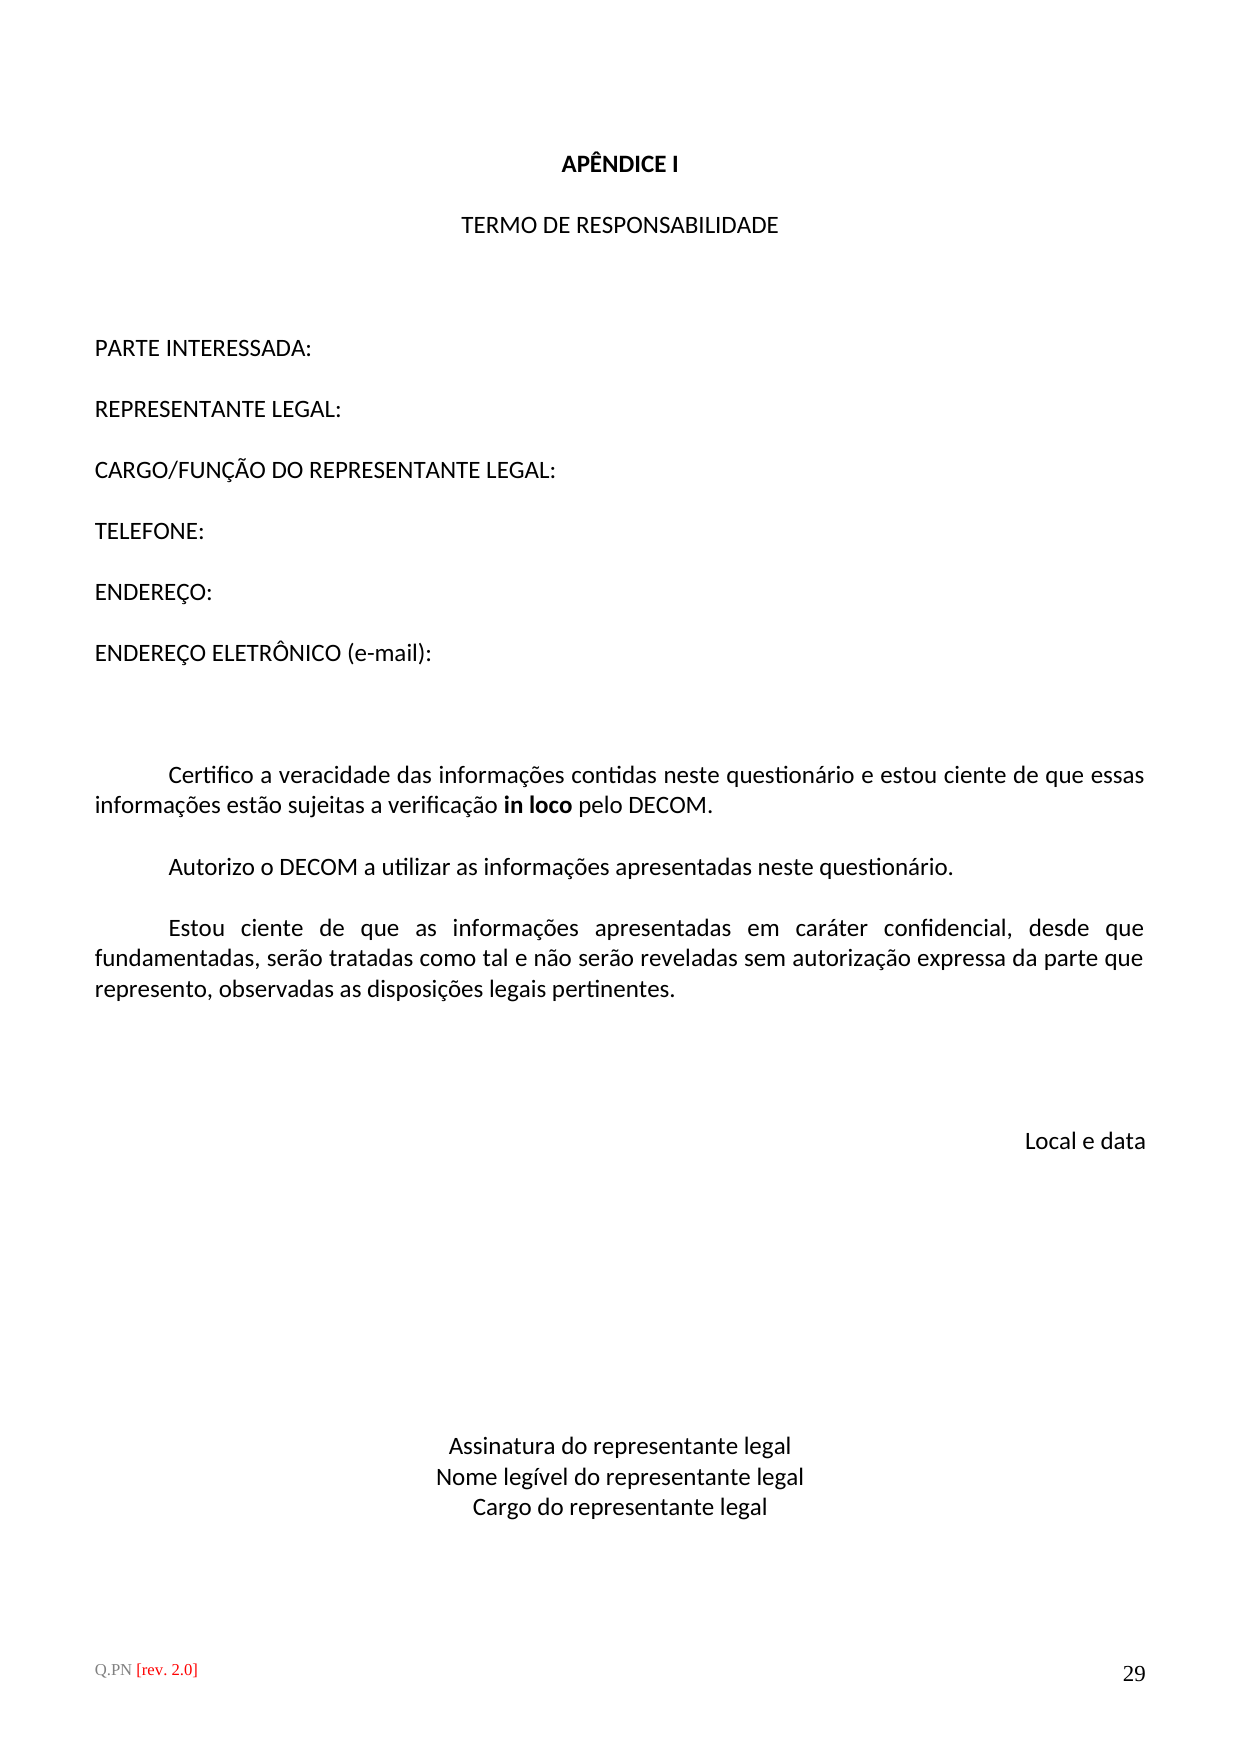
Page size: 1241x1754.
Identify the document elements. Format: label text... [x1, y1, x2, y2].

text Estou ciente de que as informações apresentadas em caráter confidencial, desde que fundamentadas, serão tratadas como tal e não serão reveladas sem autorização expressa da parte que represento, observadas as disposições legais pertinentes. [94, 912, 1146, 1003]
text PARTE INTERESSADA: [94, 332, 1146, 362]
text ENDEREÇO: [94, 576, 1146, 606]
text Autorizo o DECOM a utilizar as informações apresentadas neste questionário. [94, 851, 1146, 881]
text Cargo do representante legal [94, 1492, 1146, 1522]
text REPRESENTANTE LEGAL: [94, 393, 1146, 423]
text TELEFONE: [94, 515, 1146, 545]
text Local e data [94, 1125, 1146, 1156]
text Assinatura do representante legal [94, 1431, 1146, 1461]
text TERMO DE RESPONSABILIDADE [94, 210, 1146, 240]
text APÊNDICE I [94, 149, 1146, 179]
text ENDEREÇO ELETRÔNICO (e-mail): [94, 637, 1146, 667]
text Certifico a veracidade das informações contidas neste questionário e estou ciente de que essas informações estão sujeitas a verificação in loco pelo DECOM. [94, 759, 1146, 820]
text CARGO/FUNÇÃO DO REPRESENTANTE LEGAL: [94, 454, 1146, 484]
text Nome legível do representante legal [94, 1461, 1146, 1492]
